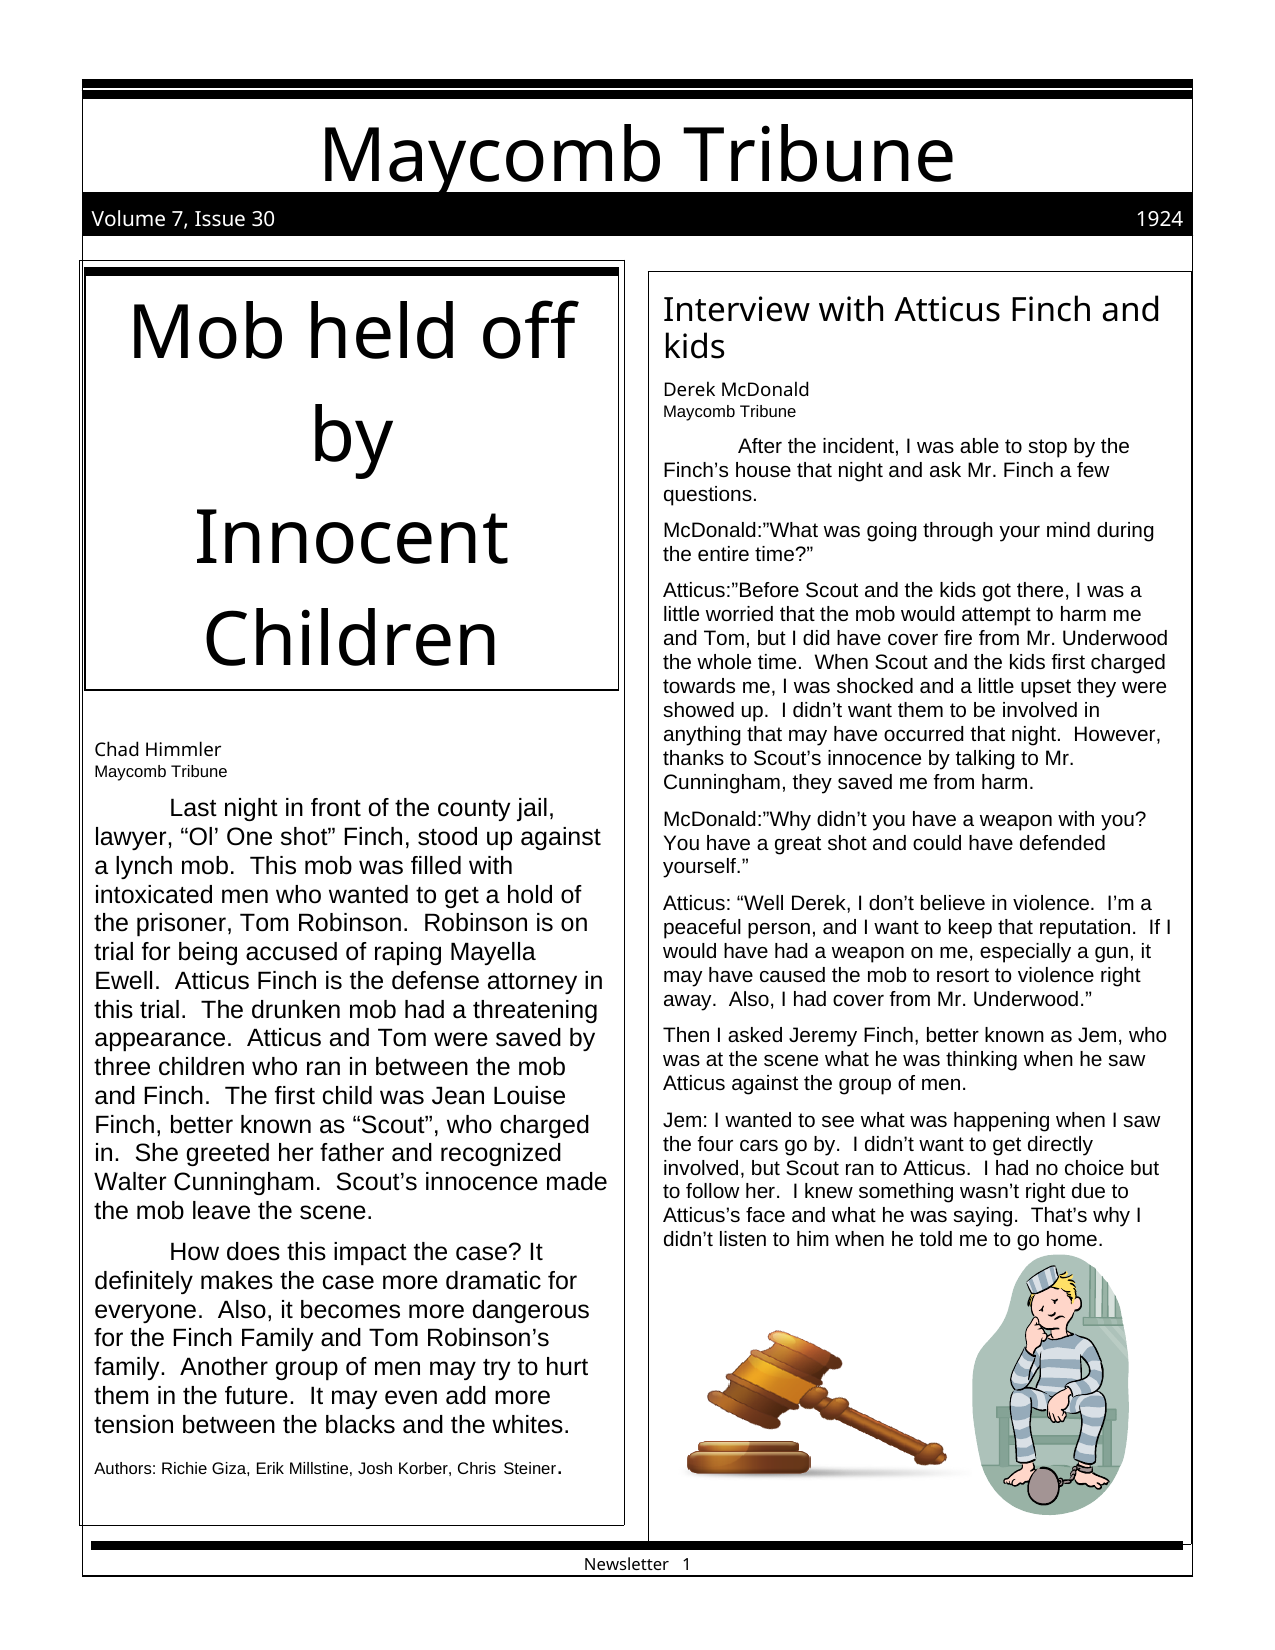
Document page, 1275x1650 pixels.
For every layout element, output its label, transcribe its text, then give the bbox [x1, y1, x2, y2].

picture [662, 1309, 973, 1519]
text Volume 7, Issue 30 1924 [83, 192, 1192, 234]
title Maycomb Tribune [83, 99, 1192, 192]
